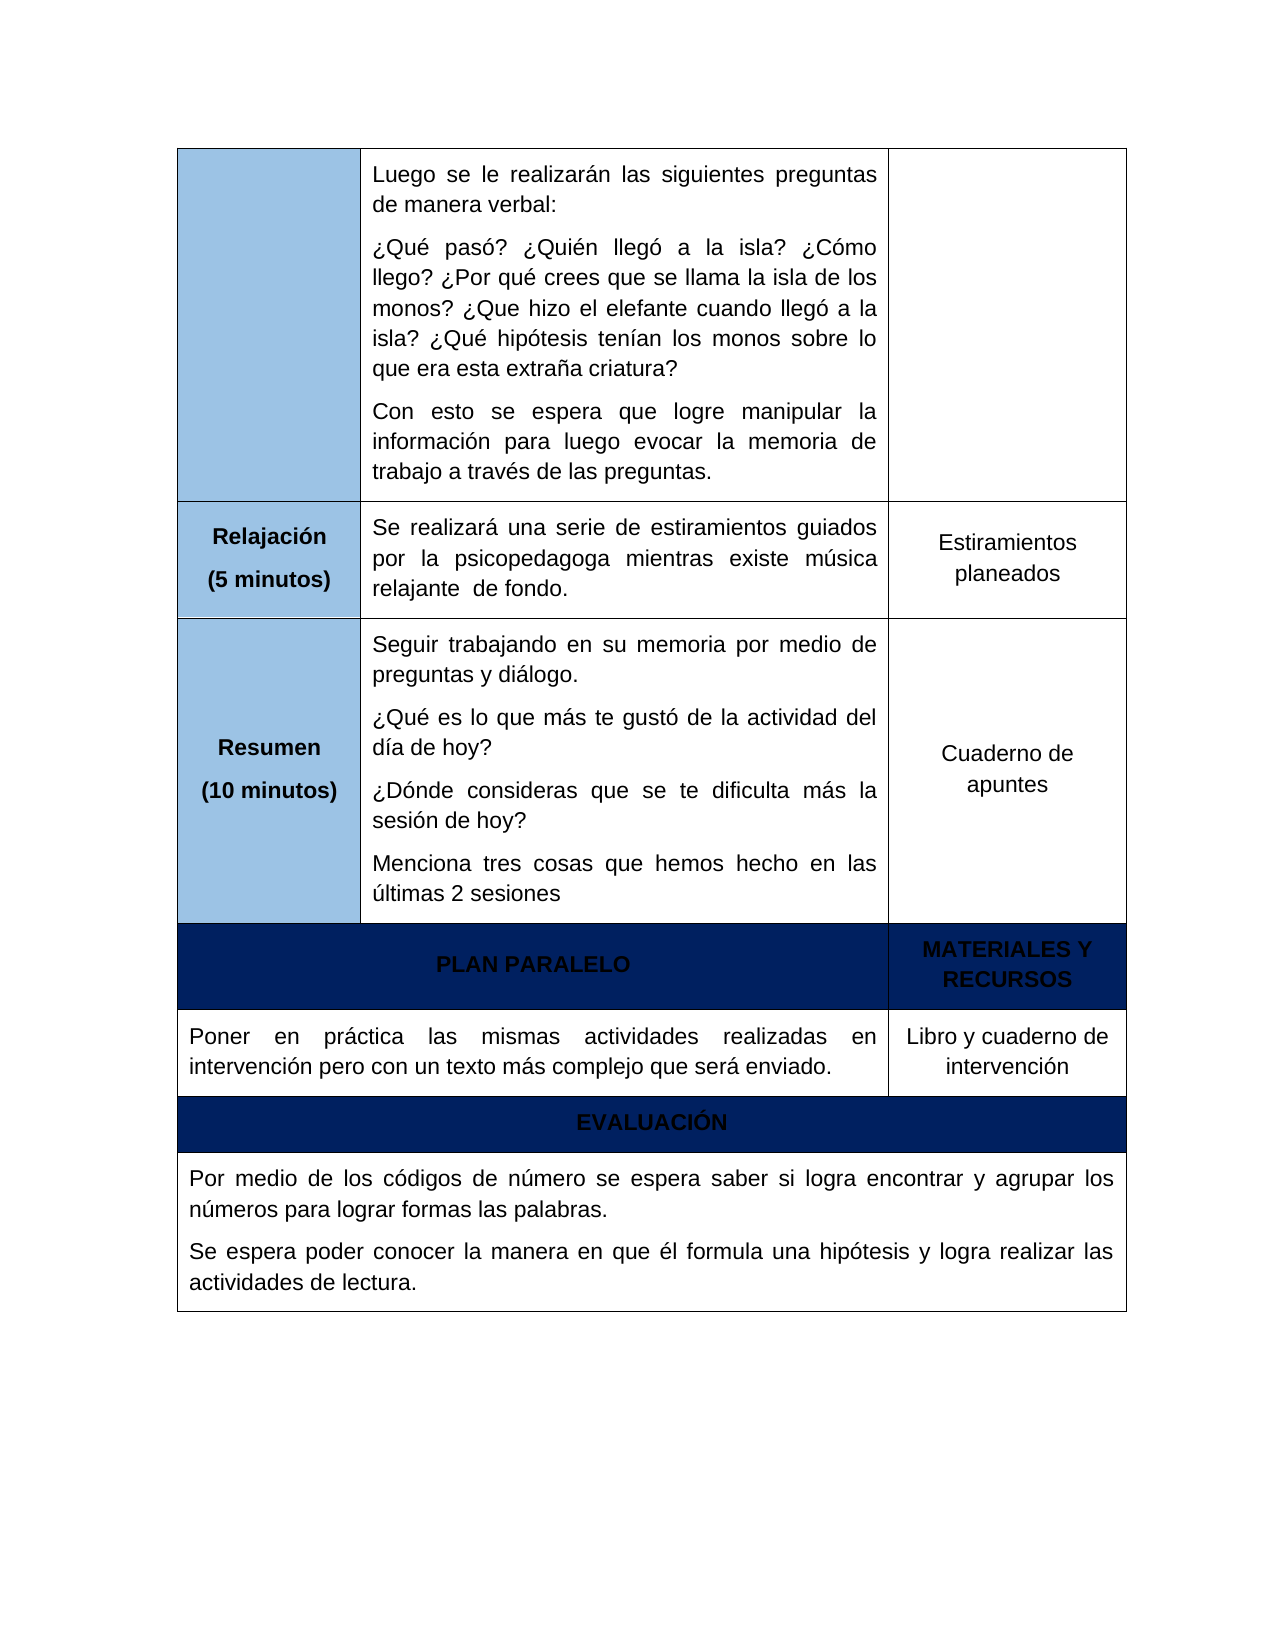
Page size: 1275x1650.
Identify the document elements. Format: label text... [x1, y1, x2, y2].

table_cell MATERIALES Y RECURSOS [889, 924, 1126, 1009]
table_cell PLAN PARALELO [178, 924, 888, 1009]
table_cell Cuaderno de apuntes [889, 619, 1126, 923]
table_cell EVALUACIÓN [178, 1097, 1126, 1152]
table_cell Libro y cuaderno de intervención [889, 1010, 1126, 1096]
table_cell Resumen (10 minutos) [178, 619, 360, 923]
table_cell Seguir trabajando en su memoria por medio de preguntas y diálogo. ¿Qué es lo que más te gustó de la actividad del día de hoy? ¿Dónde consideras que se te dificulta más la sesión de hoy? Menciona tres cosas que hemos hecho en las últimas 2 sesiones [361, 619, 888, 923]
table_cell Por medio de los códigos de número se espera saber si logra encontrar y agrupar los números para lograr formas las palabras. Se espera poder conocer la manera en que él formula una hipótesis y logra realizar las actividades de lectura. [178, 1153, 1126, 1311]
table_cell Estiramientos planeados [889, 502, 1126, 617]
table_cell Poner en práctica las mismas actividades realizadas en intervención pero con un texto más complejo que será enviado. [178, 1010, 888, 1096]
table_cell Relajación (5 minutos) [178, 502, 360, 617]
table_cell Se realizará una serie de estiramientos guiados por la psicopedagoga mientras existe música relajante de fondo. [361, 502, 888, 617]
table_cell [178, 149, 360, 501]
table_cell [889, 149, 1126, 501]
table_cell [361, 149, 888, 501]
